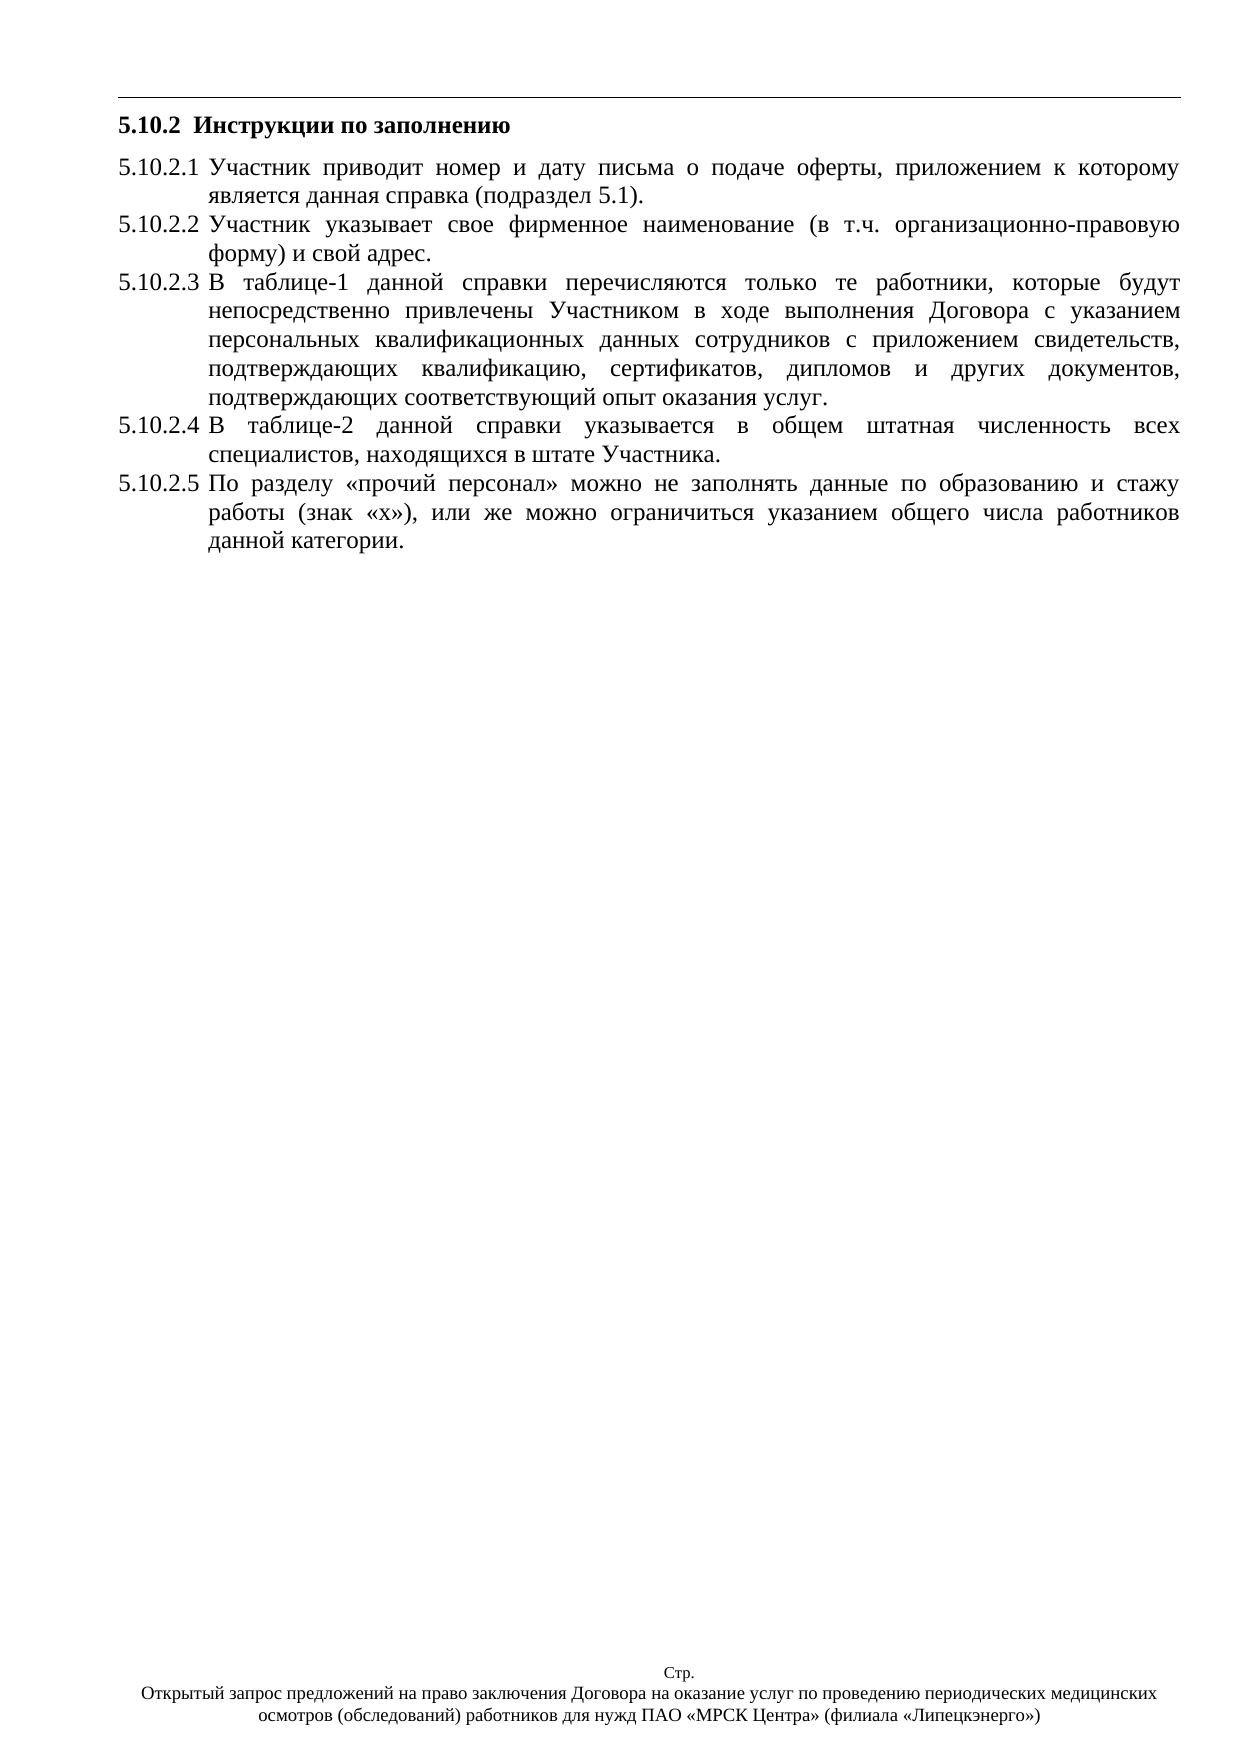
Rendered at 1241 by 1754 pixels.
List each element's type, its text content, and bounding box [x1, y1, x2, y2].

list Участник указывает свое фирменное наименование (в т.ч. организационно-правовую форму) и свой адрес. [118, 209, 1181, 267]
list Участник приводит номер и дату письма о подаче оферты, приложением к которому является данная справка (подраздел 5.1). [118, 152, 1181, 209]
list В таблице-1 данной справки перечисляются только те работники, которые будут непосредственно привлечены Участником в ходе выполнения Договора с указанием персональных квалификационных данных сотрудников с приложением свидетельств, подтверждающих квалификацию, сертификатов, дипломов и других документов, подтверждающих соответствующий опыт оказания услуг. [118, 267, 1181, 411]
list В таблице-2 данной справки указывается в общем штатная численность всех специалистов, находящихся в штате Участника. [118, 411, 1181, 468]
list По разделу «прочий персонал» можно не заполнять данные по образованию и стажу работы (знак «х»), или же можно ограничиться указанием общего числа работников данной категории. [118, 468, 1181, 554]
subtitle Инструкции по заполнению [118, 111, 1181, 139]
